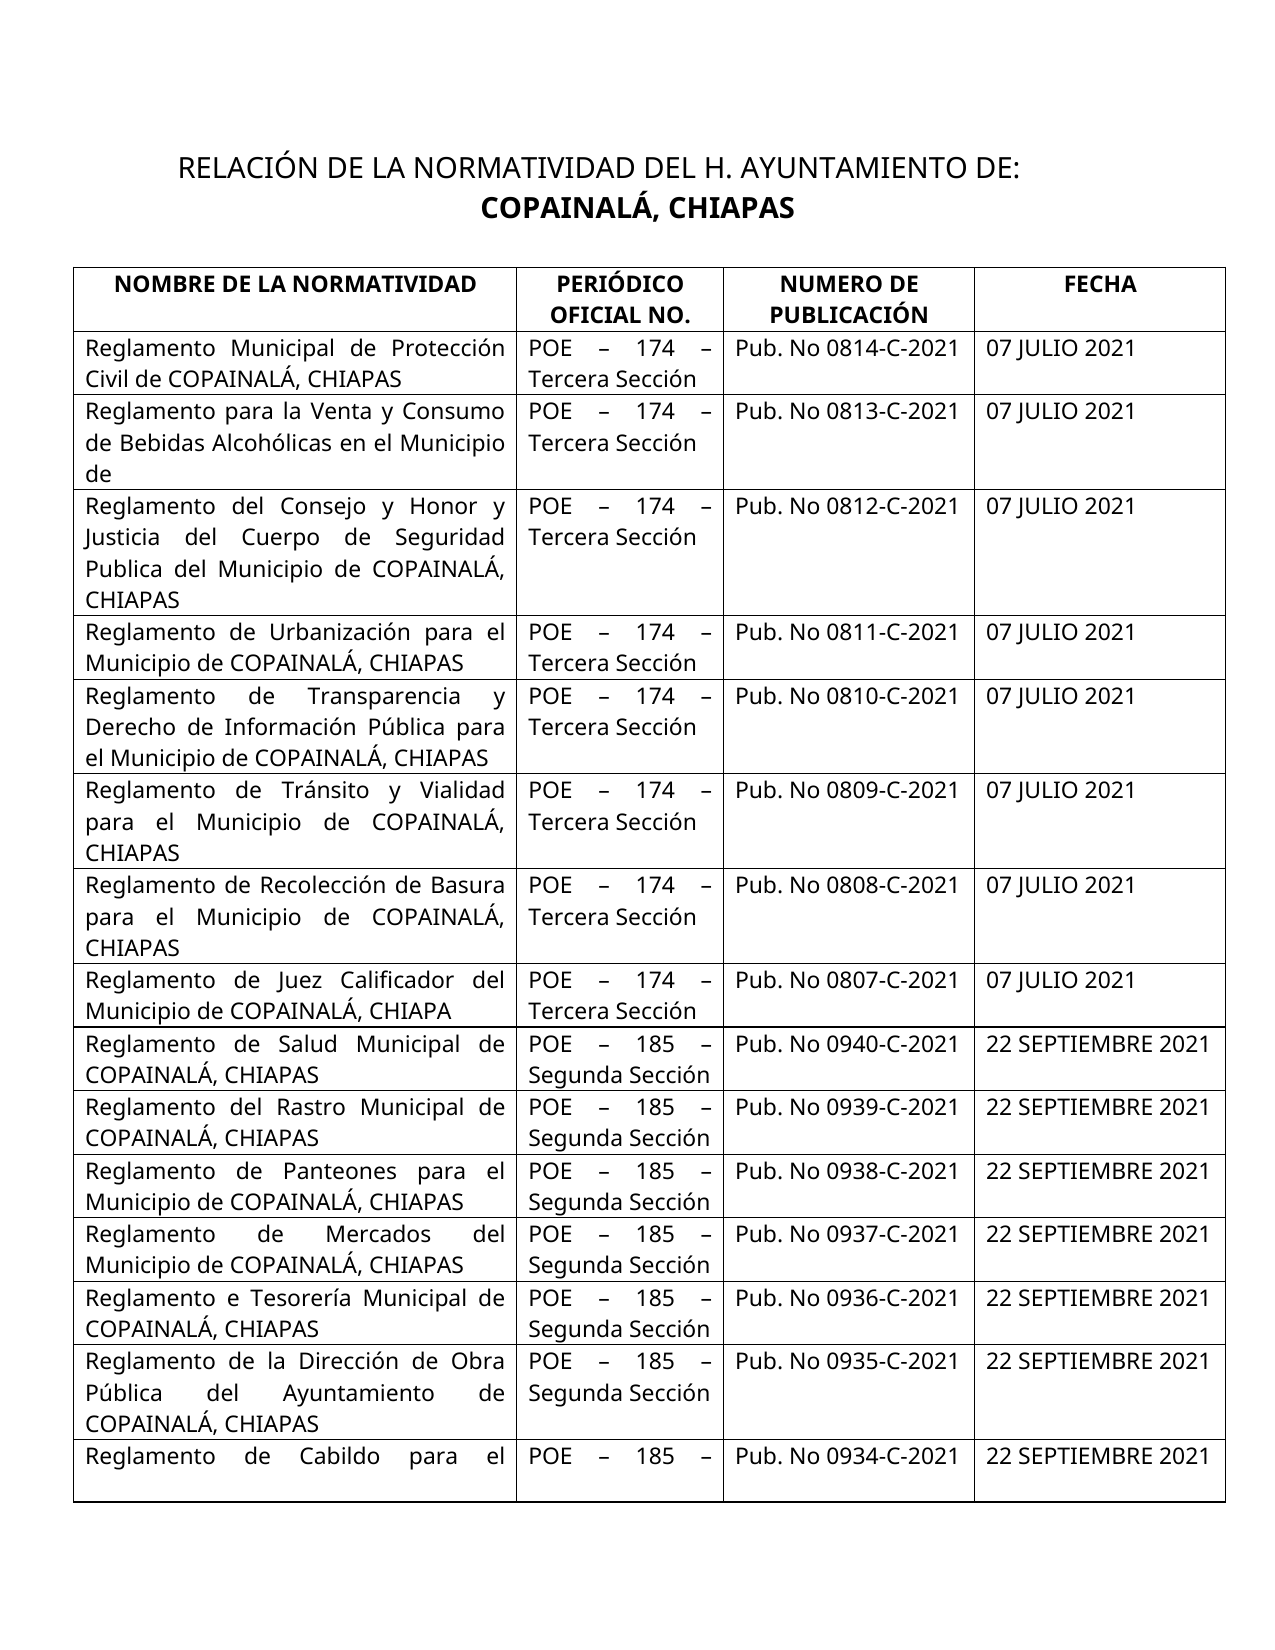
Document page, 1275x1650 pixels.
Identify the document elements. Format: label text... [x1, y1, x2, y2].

text RELACIÓN DE LA NORMATIVIDAD DEL H. AYUNTAMIENTO DE: [177, 148, 1098, 187]
table_cell 07 JULIO 2021 [975, 964, 1225, 1026]
table_cell 07 JULIO 2021 [975, 395, 1225, 489]
table_cell 22 SEPTIEMBRE 2021 [975, 1155, 1225, 1217]
table_cell POE – 185 –Segunda Sección [517, 1345, 723, 1439]
table_cell Reglamento para la Venta y Consumo de Bebidas Alcohólicas en el Municipio de [74, 395, 516, 489]
table_cell Reglamento de Panteones para el Municipio de COPAINALÁ, CHIAPAS [74, 1155, 516, 1217]
table_cell Reglamento de Recolección de Basura para el Municipio de COPAINALÁ, CHIAPAS [74, 869, 516, 963]
table_cell POE – 174 – Tercera Sección [517, 332, 723, 394]
table_header PERIÓDICO OFICIAL NO. [517, 268, 723, 331]
table_header NUMERO DE PUBLICACIÓN [724, 268, 974, 331]
table_cell Reglamento de Tránsito y Vialidad para el Municipio de COPAINALÁ, CHIAPAS [74, 774, 516, 868]
table_cell POE – 174 – Tercera Sección [517, 616, 723, 678]
table_cell POE – 185 –Segunda Sección [517, 1282, 723, 1344]
table_cell Reglamento de Juez Calificador del Municipio de COPAINALÁ, CHIAPA [74, 964, 516, 1026]
table_cell 07 JULIO 2021 [975, 332, 1225, 394]
table_cell POE – 174 – Tercera Sección [517, 680, 723, 773]
table_cell Reglamento de Mercados del Municipio de COPAINALÁ, CHIAPAS [74, 1218, 516, 1281]
table_cell 07 JULIO 2021 [975, 490, 1225, 615]
table_cell POE – 185 –Segunda Sección [517, 1155, 723, 1217]
table_cell Reglamento de Transparencia y Derecho de Información Pública para el Municipio de COPAINALÁ, CHIAPAS [74, 680, 516, 773]
table_cell Pub. No 0809-C-2021 [724, 774, 974, 868]
table_cell 22 SEPTIEMBRE 2021 [975, 1091, 1225, 1153]
table_cell Pub. No 0810-C-2021 [724, 680, 974, 773]
table_cell Pub. No 0934-C-2021 [724, 1440, 974, 1501]
table_cell Reglamento del Consejo y Honor y Justicia del Cuerpo de Seguridad Publica del Municipio de COPAINALÁ, CHIAPAS [74, 490, 516, 615]
table_cell Pub. No 0812-C-2021 [724, 490, 974, 615]
table_cell 07 JULIO 2021 [975, 616, 1225, 678]
table_cell Reglamento e Tesorería Municipal de COPAINALÁ, CHIAPAS [74, 1282, 516, 1344]
table_cell Pub. No 0940-C-2021 [724, 1028, 974, 1090]
table_cell Reglamento del Rastro Municipal de COPAINALÁ, CHIAPAS [74, 1091, 516, 1153]
table_cell Pub. No 0807-C-2021 [724, 964, 974, 1026]
text COPAINALÁ, CHIAPAS [177, 187, 1098, 227]
table_header FECHA [975, 268, 1225, 331]
table_cell Pub. No 0938-C-2021 [724, 1155, 974, 1217]
table_cell POE – 185 –Segunda Sección [517, 1028, 723, 1090]
table_cell POE – 185 –Segunda Sección [517, 1218, 723, 1281]
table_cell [74, 1440, 516, 1501]
table_cell Pub. No 0813-C-2021 [724, 395, 974, 489]
table_cell 22 SEPTIEMBRE 2021 [975, 1440, 1225, 1501]
table_header NOMBRE DE LA NORMATIVIDAD [74, 268, 516, 331]
table_cell Pub. No 0811-C-2021 [724, 616, 974, 678]
table_cell 07 JULIO 2021 [975, 869, 1225, 963]
table_cell 07 JULIO 2021 [975, 680, 1225, 773]
table_cell Reglamento Municipal de Protección Civil de COPAINALÁ, CHIAPAS [74, 332, 516, 394]
table_cell Reglamento de Urbanización para el Municipio de COPAINALÁ, CHIAPAS [74, 616, 516, 678]
table_cell POE – 174 – Tercera Sección [517, 964, 723, 1026]
table_cell Pub. No 0937-C-2021 [724, 1218, 974, 1281]
table_cell Pub. No 0936-C-2021 [724, 1282, 974, 1344]
table_cell 22 SEPTIEMBRE 2021 [975, 1345, 1225, 1439]
table_cell 07 JULIO 2021 [975, 774, 1225, 868]
table_cell POE – 185 –Segunda Sección [517, 1091, 723, 1153]
table_cell Reglamento de Salud Municipal de COPAINALÁ, CHIAPAS [74, 1028, 516, 1090]
table_cell Pub. No 0808-C-2021 [724, 869, 974, 963]
table_cell POE – 174 – Tercera Sección [517, 490, 723, 615]
table_cell 22 SEPTIEMBRE 2021 [975, 1282, 1225, 1344]
table_cell Pub. No 0939-C-2021 [724, 1091, 974, 1153]
table_cell Reglamento de la Dirección de Obra Pública del Ayuntamiento de COPAINALÁ, CHIAPAS [74, 1345, 516, 1439]
table_cell POE – 174 – Tercera Sección [517, 774, 723, 868]
table_cell 22 SEPTIEMBRE 2021 [975, 1218, 1225, 1281]
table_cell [517, 1440, 723, 1501]
table_cell POE – 174 – Tercera Sección [517, 869, 723, 963]
table_cell Pub. No 0935-C-2021 [724, 1345, 974, 1439]
table_cell POE – 174 – Tercera Sección [517, 395, 723, 489]
table_cell 22 SEPTIEMBRE 2021 [975, 1028, 1225, 1090]
table_cell Pub. No 0814-C-2021 [724, 332, 974, 394]
